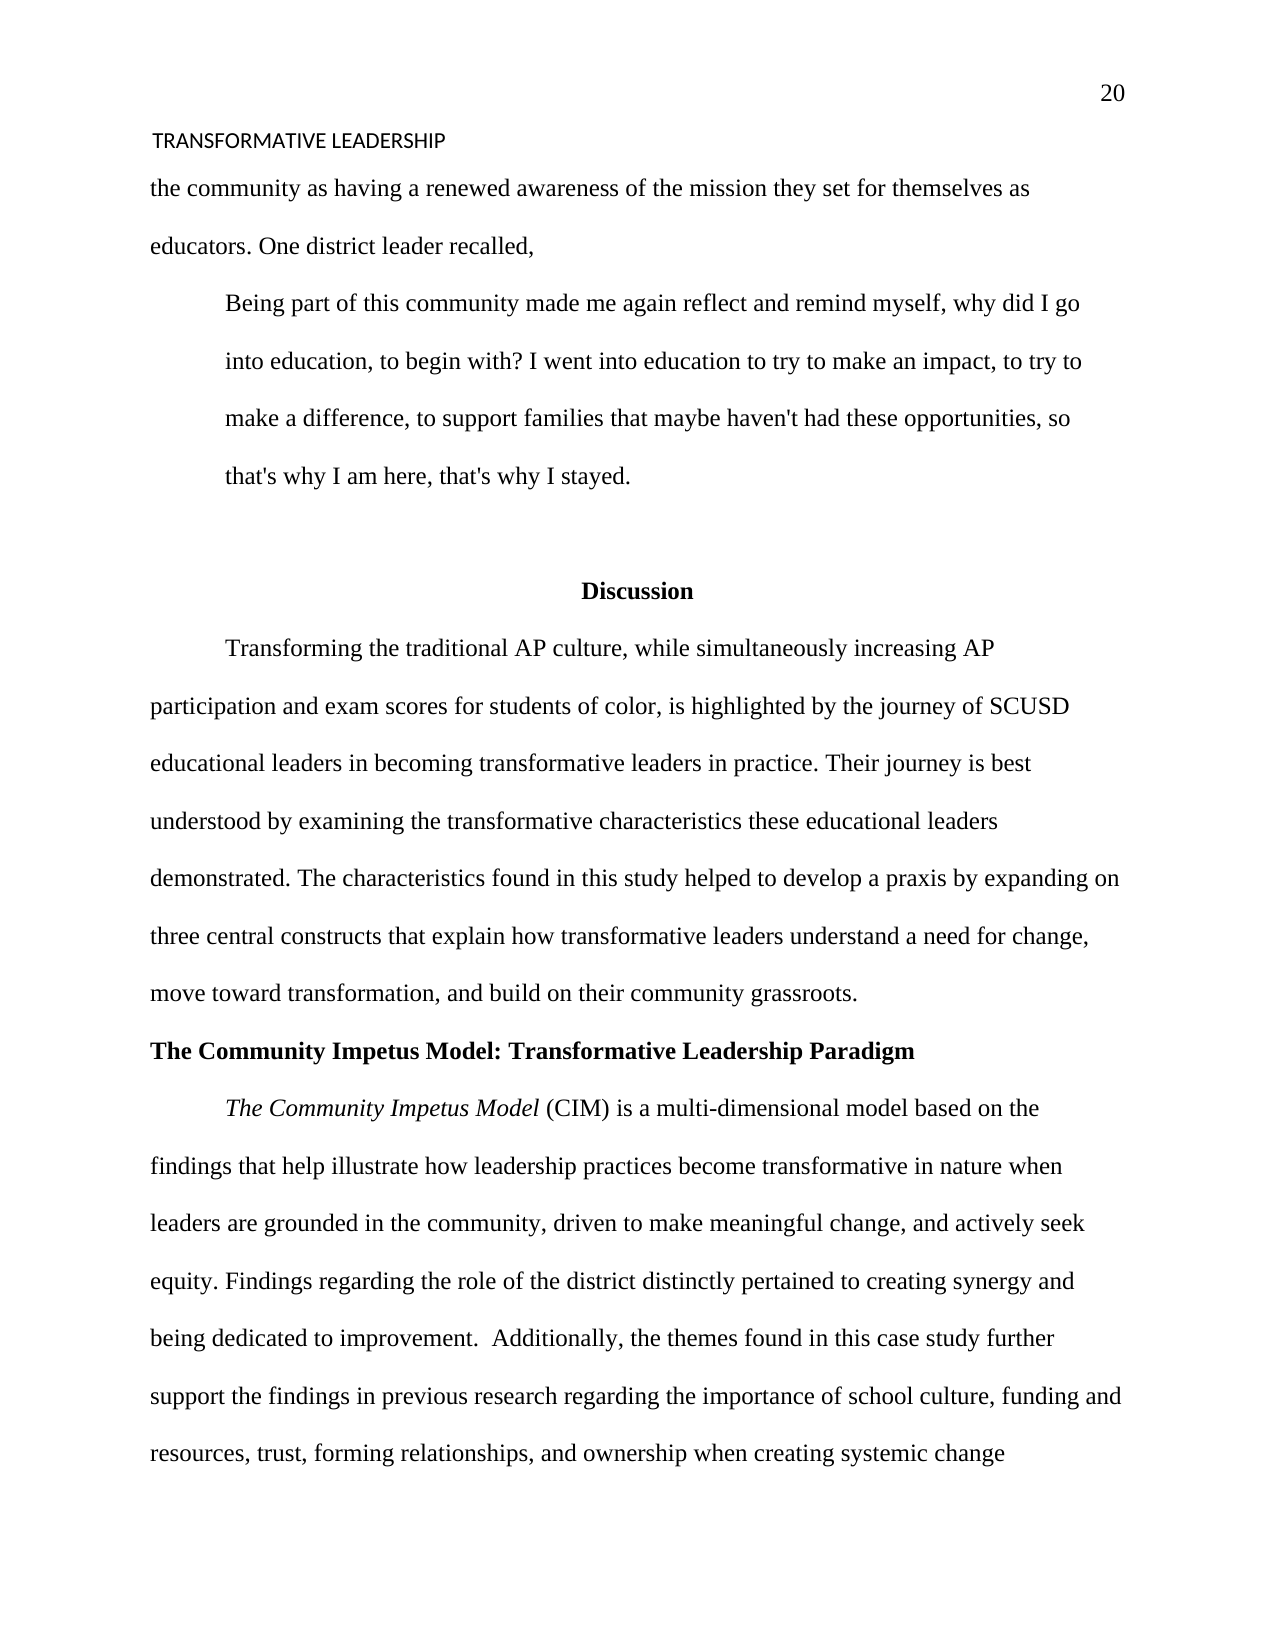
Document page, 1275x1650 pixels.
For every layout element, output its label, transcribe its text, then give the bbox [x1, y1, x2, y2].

text Discussion [150, 576, 1125, 604]
text The Community Impetus Model: Transformative Leadership Paradigm [150, 1036, 1125, 1064]
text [150, 173, 1125, 259]
text Being part of this community made me again reflect and remind myself, why did I go into education, to begin with? I went into education to try to make an impact, to try to make a difference, to support families that maybe haven't had these opportunities, so that's why I am here, that's why I stayed. [225, 288, 1125, 489]
text Transforming the traditional AP culture, while simultaneously increasing AP participation and exam scores for students of color, is highlighted by the journey of SCUSD educational leaders in becoming transformative leaders in practice. Their journey is best understood by examining the transformative characteristics these educational leaders demonstrated. The characteristics found in this study helped to develop a praxis by expanding on three central constructs that explain how transformative leaders understand a need for change, move toward transformation, and build on their community grassroots. [150, 633, 1125, 1007]
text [150, 1093, 1125, 1467]
